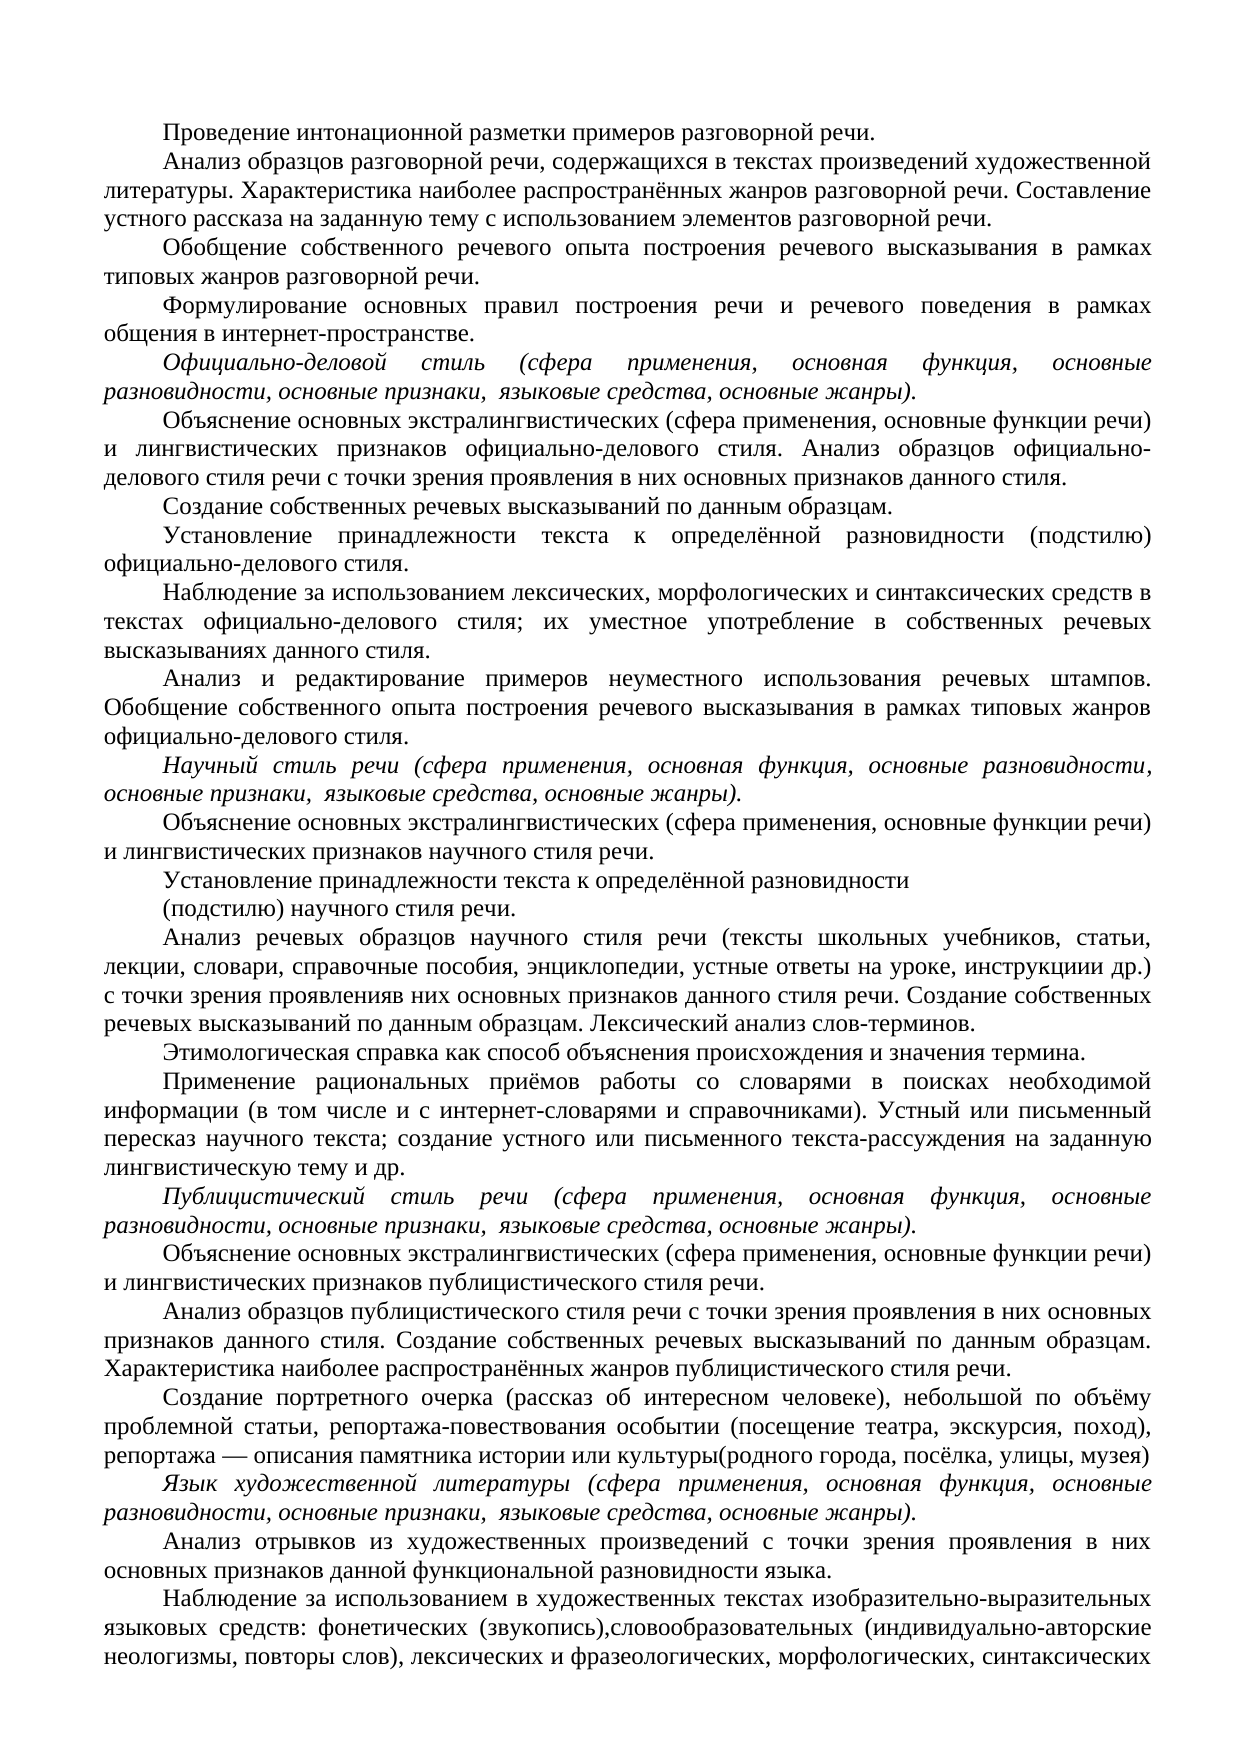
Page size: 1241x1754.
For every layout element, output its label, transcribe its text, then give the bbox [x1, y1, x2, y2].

text Проведение интонационной разметки примеров разговорной речи. [103, 117, 1152, 146]
text Установление принадлежности текста к определённой разновидности (подстилю) официально-делового стиля. [103, 520, 1152, 577]
text Публицистический стиль речи (сфера применения, основная функция, основные разновидности, основные признаки, языковые средства, основные жанры). [103, 1181, 1152, 1238]
text Официально-деловой стиль (сфера применения, основная функция, основные разновидности, основные признаки, языковые средства, основные жанры). [103, 347, 1152, 405]
text Объяснение основных экстралингвистических (сфера применения, основные функции речи) и лингвистических признаков научного стиля речи. [103, 807, 1152, 865]
text Анализ образцов разговорной речи, содержащихся в текстах произведений художественной литературы. Характеристика наиболее распространённых жанров разговорной речи. Составление устного рассказа на заданную тему с использованием элементов разговорной речи. [103, 146, 1152, 232]
text Этимологическая справка как способ объяснения происхождения и значения термина. [103, 1037, 1152, 1066]
text Анализ и редактирование примеров неуместного использования речевых штампов. Обобщение собственного опыта построения речевого высказывания в рамках типовых жанров официально-делового стиля. [103, 663, 1152, 750]
text Анализ образцов публицистического стиля речи с точки зрения проявления в них основных признаков данного стиля. Создание собственных речевых высказываний по данным образцам. Характеристика наиболее распространённых жанров публицистического стиля речи. [103, 1296, 1152, 1382]
text Создание портретного очерка (рассказ об интересном человеке), небольшой по объёму проблемной статьи, репортажа-повествования особытии (посещение театра, экскурсия, поход), репортажа — описания памятника истории или культуры(родного города, посёлка, улицы, музея) [103, 1382, 1152, 1468]
text Создание собственных речевых высказываний по данным образцам. [103, 491, 1152, 520]
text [103, 1583, 1152, 1670]
text Объяснение основных экстралингвистических (сфера применения, основные функции речи) и лингвистических признаков официально-делового стиля. Анализ образцов официально-делового стиля речи с точки зрения проявления в них основных признаков данного стиля. [103, 405, 1152, 491]
text Язык художественной литературы (сфера применения, основная функция, основные разновидности, основные признаки, языковые средства, основные жанры). [103, 1468, 1152, 1526]
text Обобщение собственного речевого опыта построения речевого высказывания в рамках типовых жанров разговорной речи. [103, 232, 1152, 290]
text Анализ отрывков из художественных произведений с точки зрения проявления в них основных признаков данной функциональной разновидности языка. [103, 1526, 1152, 1583]
text Применение рациональных приёмов работы со словарями в поисках необходимой информации (в том числе и с интернет-словарями и справочниками). Устный или письменный пересказ научного текста; создание устного или письменного текста-рассуждения на заданную лингвистическую тему и др. [103, 1066, 1152, 1181]
text Наблюдение за использованием лексических, морфологических и синтаксических средств в текстах официально-делового стиля; их уместное употребление в собственных речевых высказываниях данного стиля. [103, 577, 1152, 663]
text Научный стиль речи (сфера применения, основная функция, основные разновидности, основные признаки, языковые средства, основные жанры). [103, 750, 1152, 807]
text Установление принадлежности текста к определённой разновидности [103, 865, 1152, 893]
text (подстилю) научного стиля речи. [103, 893, 1152, 922]
text Формулирование основных правил построения речи и речевого поведения в рамках общения в интернет-пространстве. [103, 290, 1152, 347]
text Объяснение основных экстралингвистических (сфера применения, основные функции речи) и лингвистических признаков публицистического стиля речи. [103, 1238, 1152, 1296]
text Анализ речевых образцов научного стиля речи (тексты школьных учебников, статьи, лекции, словари, справочные пособия, энциклопедии, устные ответы на уроке, инструкциии др.) с точки зрения проявленияв них основных признаков данного стиля речи. Создание собственных речевых высказываний по данным образцам. Лексический анализ слов-терминов. [103, 922, 1152, 1037]
